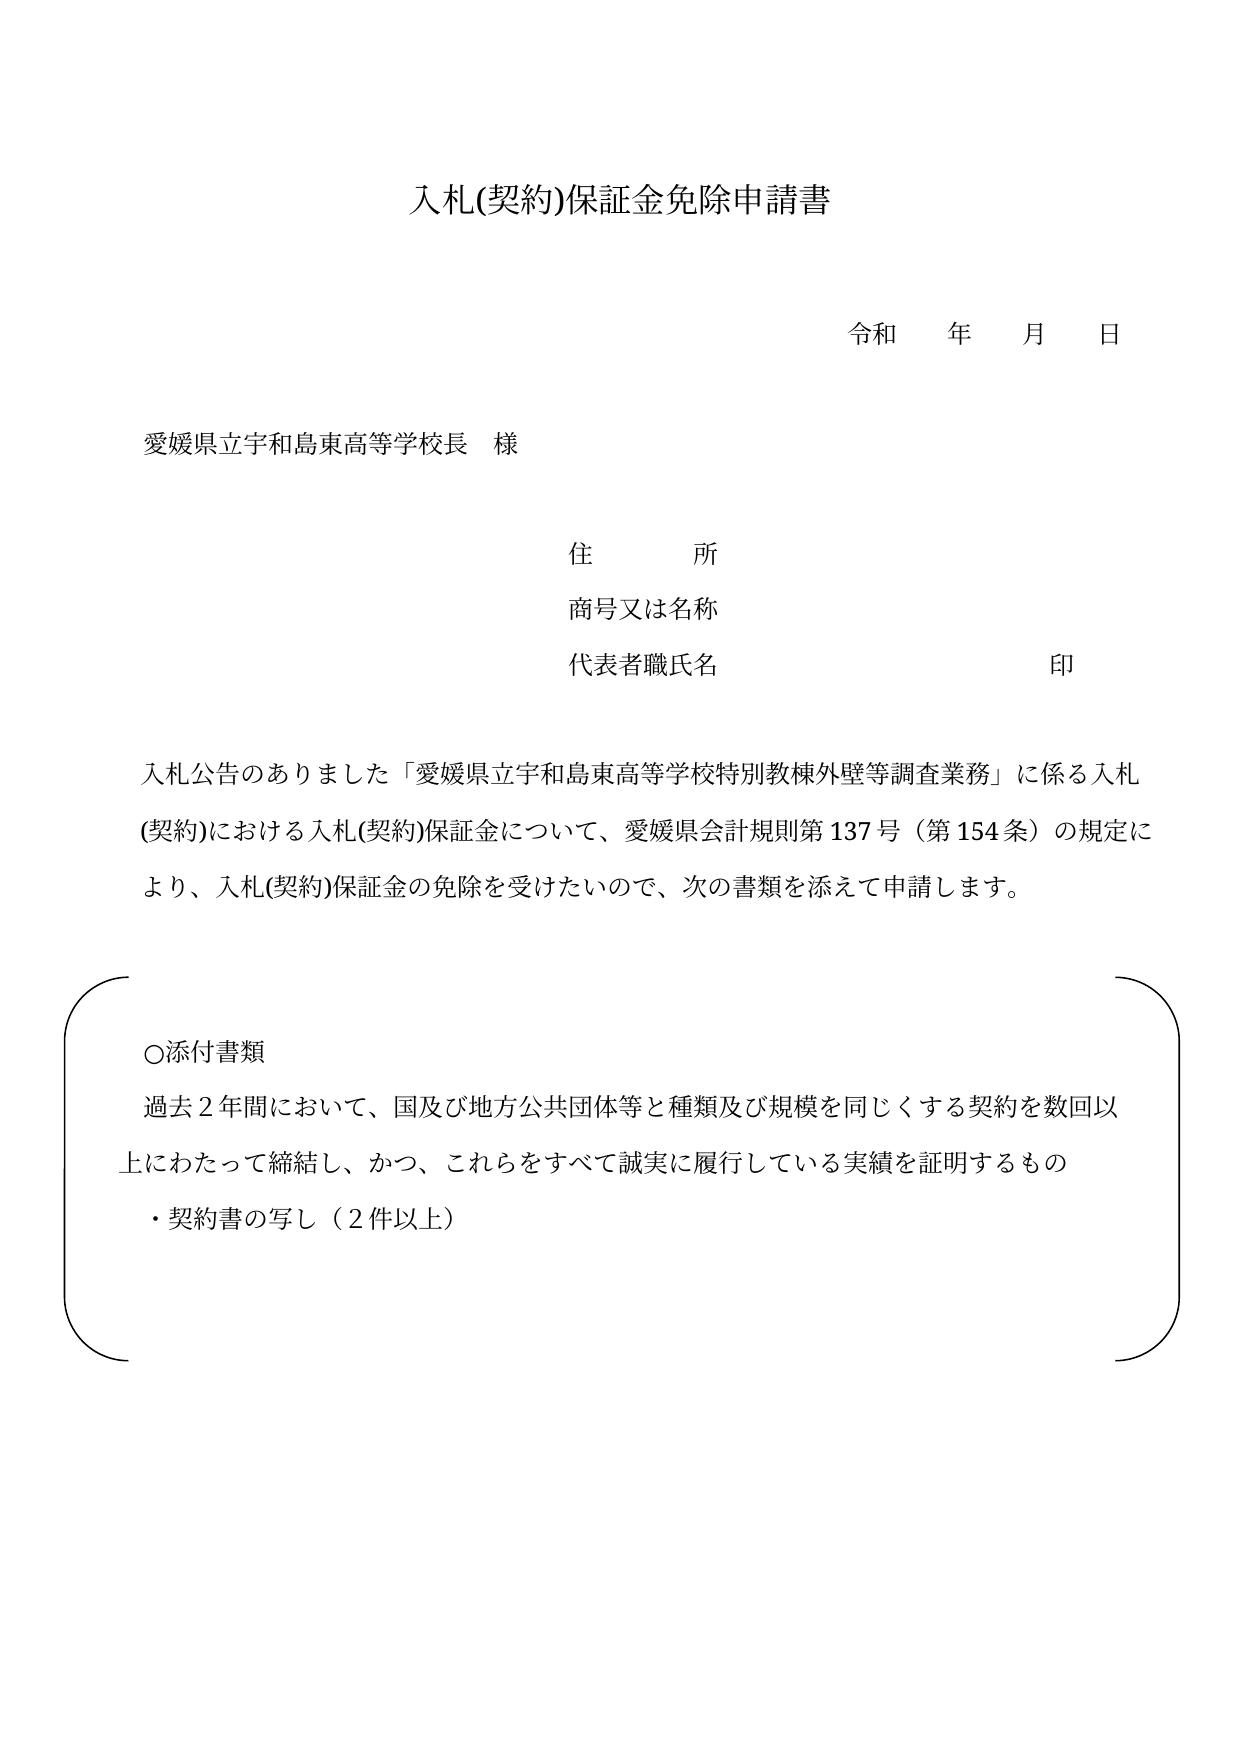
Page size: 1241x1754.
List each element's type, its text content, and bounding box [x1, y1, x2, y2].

text ○添付書類 [118, 1031, 1122, 1069]
text 入札公告のありました「愛媛県立宇和島東高等学校特別教棟外壁等調査業務」に係る入札(契約)における入札(契約)保証金について、愛媛県会計規則第137号（第154条）の規定により、入札(契約)保証金の免除を受けたいので、次の書類を添えて申請します。 [140, 754, 1167, 904]
text 入札(契約)保証金免除申請書 [118, 160, 1122, 235]
text 令和 年 月 日 [118, 314, 1122, 351]
text 代表者職氏名 印 [118, 644, 1122, 682]
text 過去２年間において、国及び地方公共団体等と種類及び規模を同じくする契約を数回以上にわたって締結し、かつ、これらをすべて誠実に履行している実績を証明するもの [118, 1087, 1122, 1181]
text 愛媛県立宇和島東高等学校長 様 [118, 424, 1122, 461]
text 商号又は名称 [118, 589, 1122, 627]
text 住 所 [118, 534, 1122, 571]
text ・契約書の写し（２件以上） [118, 1199, 1122, 1236]
